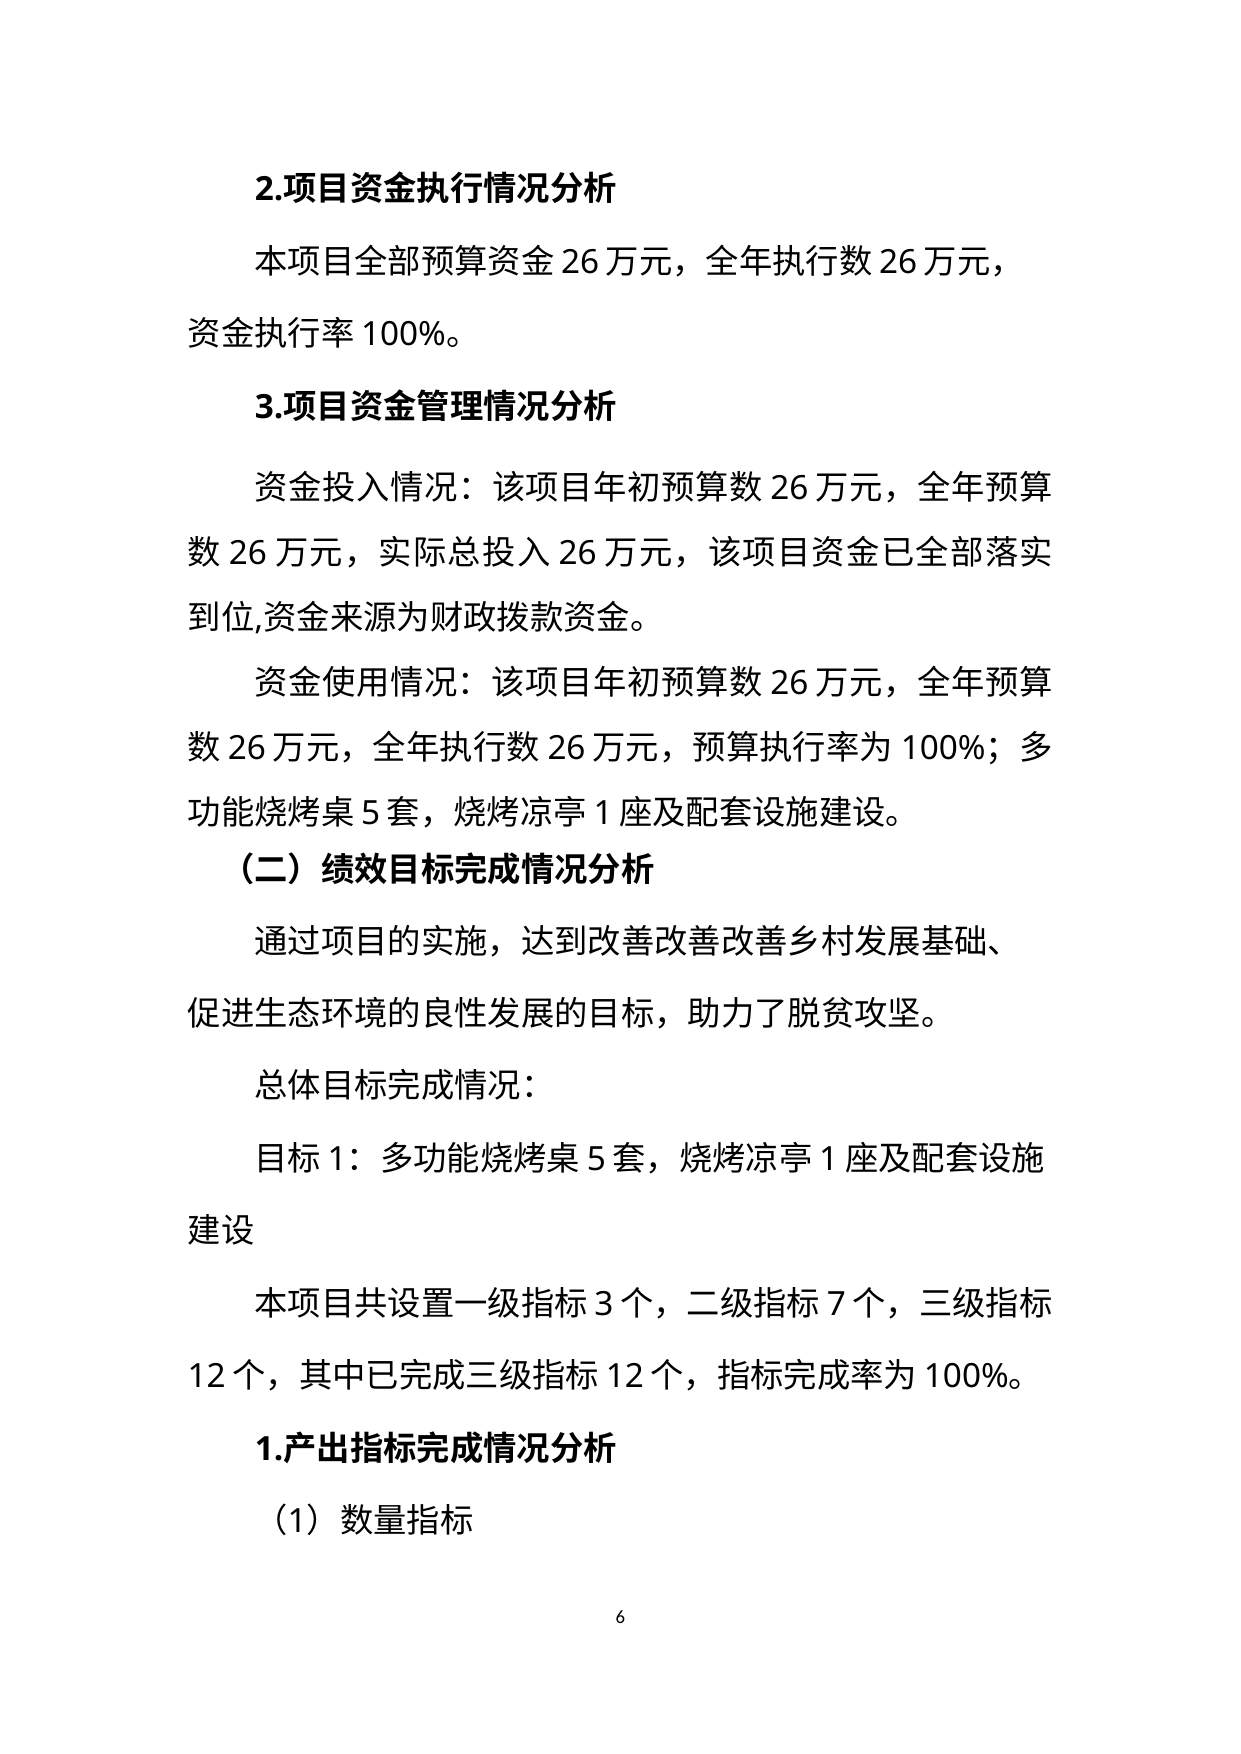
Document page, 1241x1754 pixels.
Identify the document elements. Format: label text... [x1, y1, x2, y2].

text 通过项目的实施，达到改善改善改善乡村发展基础、促进生态环境的良性发展的目标，助力了脱贫攻坚。 [187, 914, 1053, 1035]
text 资金投入情况：该项目年初预算数26万元，全年预算数26万元，实际总投入26万元，该项目资金已全部落实到位,资金来源为财政拨款资金。 [187, 452, 1053, 647]
text 2.项目资金执行情况分析 [187, 162, 1053, 210]
text 目标1：多功能烧烤桌5套，烧烤凉亭1座及配套设施建设 [187, 1131, 1053, 1252]
text 1.产出指标完成情况分析 [187, 1421, 1053, 1470]
text 3.项目资金管理情况分析 [187, 380, 1053, 428]
text 资金使用情况：该项目年初预算数26万元，全年预算数26万元，全年执行数26万元，预算执行率为100%；多功能烧烤桌5套，烧烤凉亭1座及配套设施建设。 [187, 647, 1053, 842]
text 总体目标完成情况： [187, 1059, 1053, 1107]
text 本项目共设置一级指标3个，二级指标7个，三级指标12个，其中已完成三级指标12个，指标完成率为100%。 [187, 1276, 1053, 1397]
text （1）数量指标 [187, 1494, 1053, 1542]
text 本项目全部预算资金26万元，全年执行数26万元，资金执行率100%。 [187, 234, 1053, 356]
text （二）绩效目标完成情况分析 [187, 842, 1053, 891]
